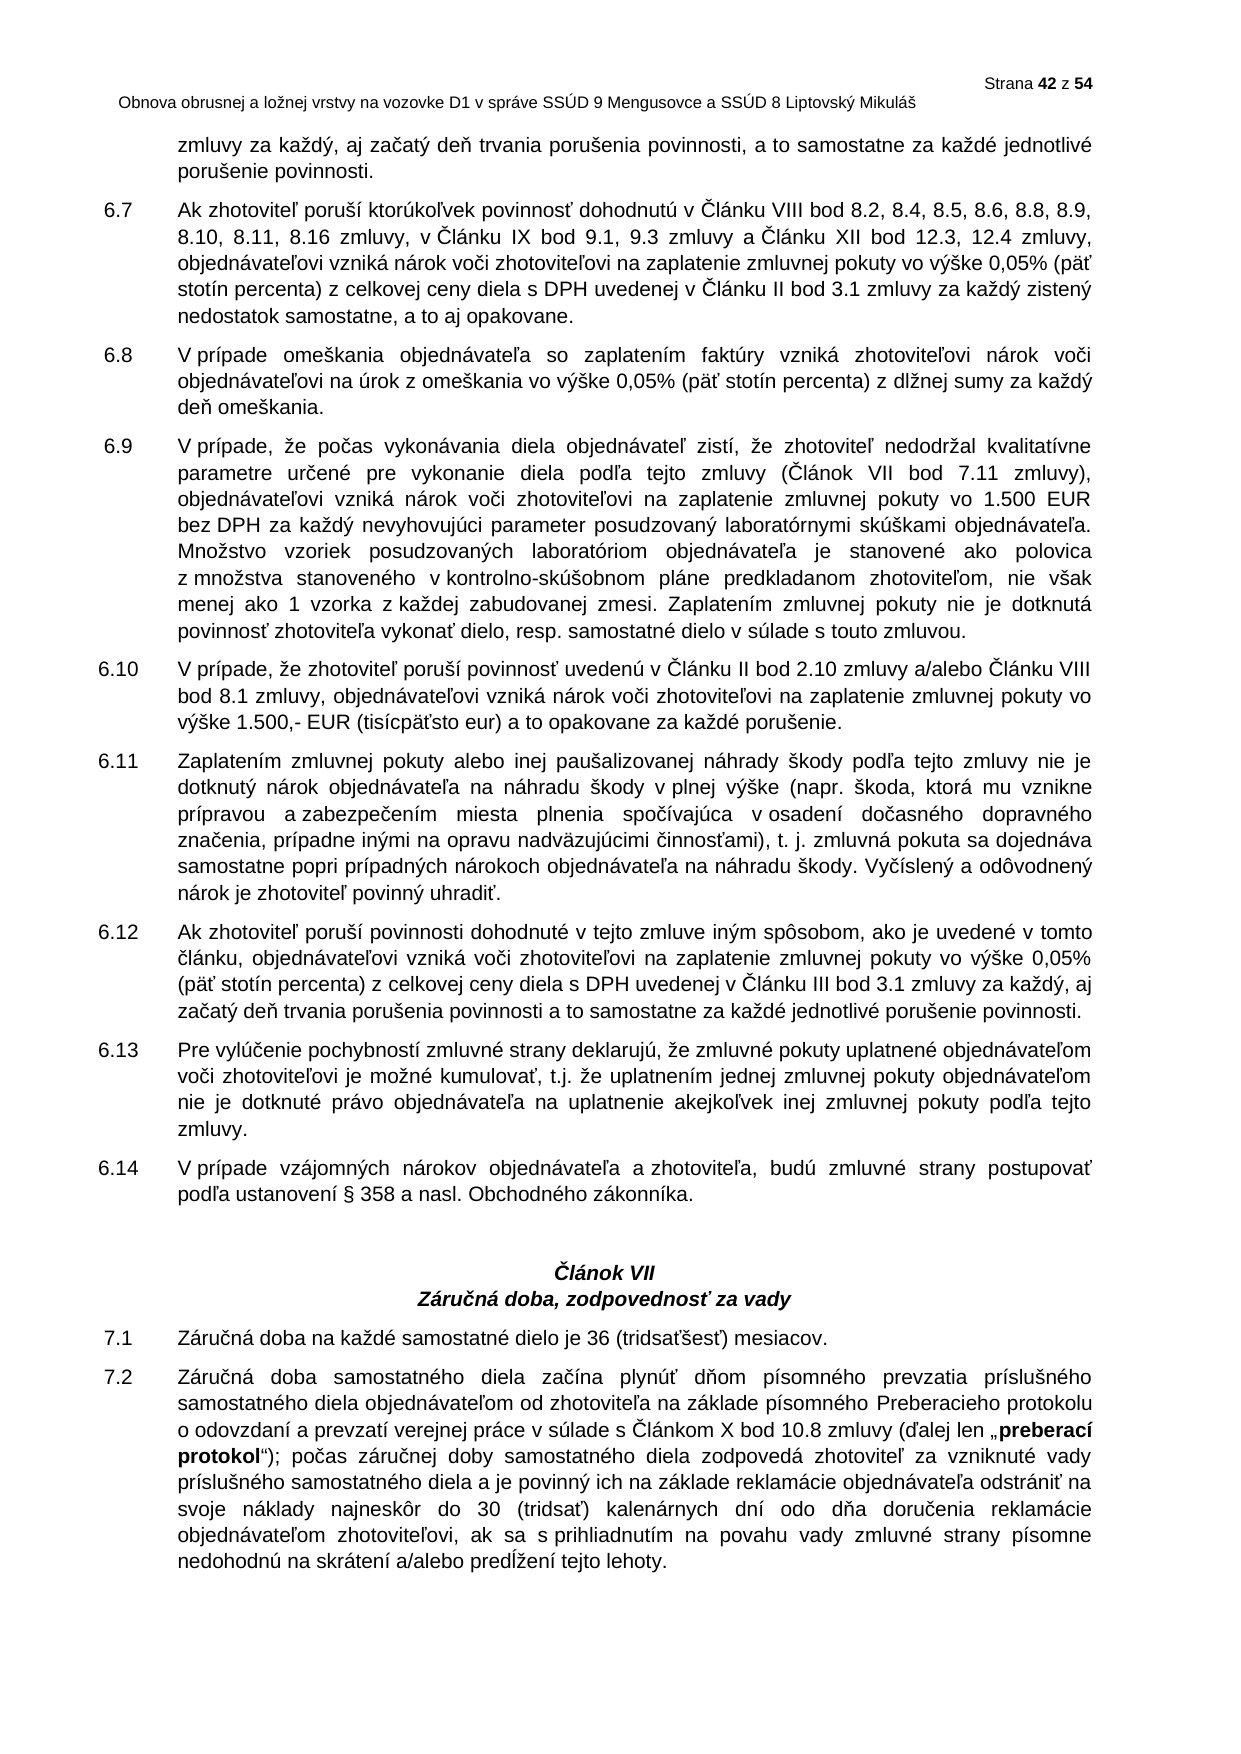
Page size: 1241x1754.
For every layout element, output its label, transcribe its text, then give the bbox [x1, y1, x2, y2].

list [118, 133, 1092, 183]
list Ak zhotoviteľ poruší povinnosti dohodnuté v tejto zmluve iným spôsobom, ako je uvedené v tomto článku, objednávateľovi vzniká voči zhotoviteľovi na zaplatenie zmluvnej pokuty vo výške 0,05% (päť stotín percenta) z celkovej ceny diela s DPH uvedenej v Článku III bod 3.1 zmluvy za každý, aj začatý deň trvania porušenia povinnosti a to samostatne za každé jednotlivé porušenie povinnosti. [118, 919, 1092, 1022]
text Záručná doba, zodpovednosť za vady [118, 1287, 1092, 1311]
list Pre vylúčenie pochybností zmluvné strany deklarujú, že zmluvné pokuty uplatnené objednávateľom voči zhotoviteľovi je možné kumulovať, t.j. že uplatnením jednej zmluvnej pokuty objednávateľom nie je dotknuté právo objednávateľa na uplatnenie akejkoľvek inej zmluvnej pokuty podľa tejto zmluvy. [118, 1037, 1092, 1140]
list Záručná doba na každé samostatné dielo je 36 (tridsaťšesť) mesiacov. [118, 1326, 1092, 1350]
list Zaplatením zmluvnej pokuty alebo inej paušalizovanej náhrady škody podľa tejto zmluvy nie je dotknutý nárok objednávateľa na náhradu škody v plnej výške (napr. škoda, ktorá mu vznikne prípravou a zabezpečením miesta plnenia spočívajúca v osadení dočasného dopravného značenia, prípadne inými na opravu nadväzujúcimi činnosťami), t. j. zmluvná pokuta sa dojednáva samostatne popri prípadných nárokoch objednávateľa na náhradu škody. Vyčíslený a odôvodnený nárok je zhotoviteľ povinný uhradiť. [118, 749, 1092, 904]
list Záručná doba samostatného diela začína plynúť dňom písomného prevzatia príslušného samostatného diela objednávateľom od zhotoviteľa na základe písomného Preberacieho protokolu o odovzdaní a prevzatí verejnej práce v súlade s Článkom X bod 10.8 zmluvy (ďalej len „preberací protokol“); počas záručnej doby samostatného diela zodpovedá zhotoviteľ za vzniknuté vady príslušného samostatného diela a je povinný ich na základe reklamácie objednávateľa odstrániť na svoje náklady najneskôr do 30 (tridsať) kalenárnych dní odo dňa doručenia reklamácie objednávateľom zhotoviteľovi, ak sa s prihliadnutím na povahu vady zmluvné strany písomne nedohodnú na skrátení a/alebo predĺžení tejto lehoty. [118, 1365, 1092, 1573]
list Ak zhotoviteľ poruší ktorúkoľvek povinnosť dohodnutú v Článku VIII bod 8.2, 8.4, 8.5, 8.6, 8.8, 8.9, 8.10, 8.11, 8.16 zmluvy, v Článku IX bod 9.1, 9.3 zmluvy a Článku XII bod 12.3, 12.4 zmluvy, objednávateľovi vzniká nárok voči zhotoviteľovi na zaplatenie zmluvnej pokuty vo výške 0,05% (päť stotín percenta) z celkovej ceny diela s DPH uvedenej v Článku II bod 3.1 zmluvy za každý zistený nedostatok samostatne, a to aj opakovane. [118, 198, 1092, 327]
text Článok VII [118, 1261, 1092, 1285]
list V prípade vzájomných nárokov objednávateľa a zhotoviteľa, budú zmluvné strany postupovať podľa ustanovení § 358 a nasl. Obchodného zákonníka. [118, 1155, 1092, 1206]
list V prípade, že zhotoviteľ poruší povinnosť uvedenú v Článku II bod 2.10 zmluvy a/alebo Článku VIII bod 8.1 zmluvy, objednávateľovi vzniká nárok voči zhotoviteľovi na zaplatenie zmluvnej pokuty vo výške 1.500,- EUR (tisícpäťsto eur) a to opakovane za každé porušenie. [118, 657, 1092, 734]
list V prípade omeškania objednávateľa so zaplatením faktúry vzniká zhotoviteľovi nárok voči objednávateľovi na úrok z omeškania vo výške 0,05% (päť stotín percenta) z dlžnej sumy za každý deň omeškania. [118, 342, 1092, 419]
list V prípade, že počas vykonávania diela objednávateľ zistí, že zhotoviteľ nedodržal kvalitatívne parametre určené pre vykonanie diela podľa tejto zmluvy (Článok VII bod 7.11 zmluvy), objednávateľovi vzniká nárok voči zhotoviteľovi na zaplatenie zmluvnej pokuty vo 1.500 EUR bez DPH za každý nevyhovujúci parameter posudzovaný laboratórnymi skúškami objednávateľa. Množstvo vzoriek posudzovaných laboratóriom objednávateľa je stanovené ako polovica z množstva stanoveného v kontrolno-skúšobnom pláne predkladanom zhotoviteľom, nie však menej ako 1 vzorka z každej zabudovanej zmesi. Zaplatením zmluvnej pokuty nie je dotknutá povinnosť zhotoviteľa vykonať dielo, resp. samostatné dielo v súlade s touto zmluvou. [118, 434, 1092, 642]
